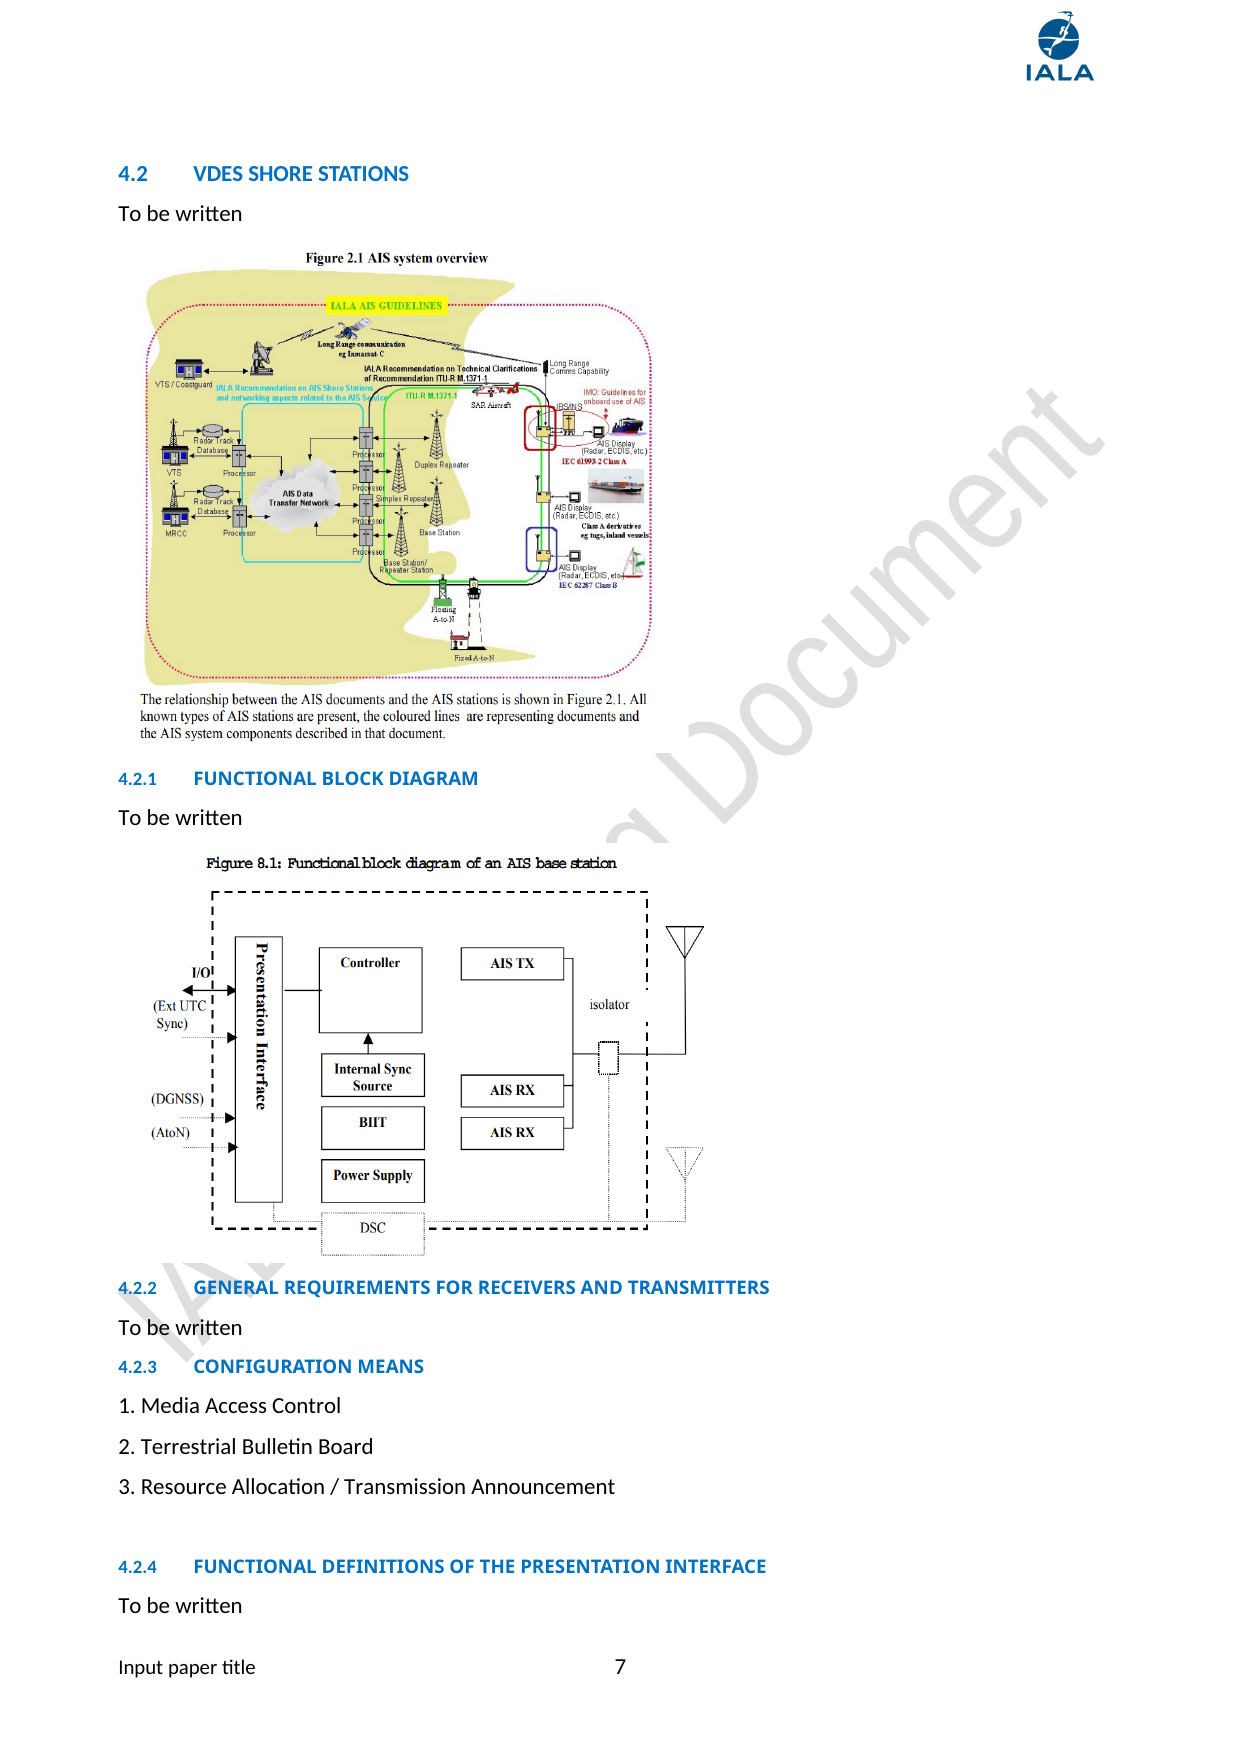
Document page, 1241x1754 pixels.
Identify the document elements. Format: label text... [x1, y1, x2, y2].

text 1. Media Access Control [118, 1391, 1122, 1419]
picture [1011, 3, 1106, 96]
picture [118, 843, 743, 1263]
text 2. Terrestrial Bulletin Board [118, 1432, 1122, 1460]
subtitle 4.2 vdes shore stations [118, 159, 1122, 187]
text To be written [118, 1591, 1122, 1619]
subtitle 4.2.1 Functional block diagram [118, 765, 1122, 791]
text To be written [118, 199, 1122, 227]
text To be written [118, 803, 1122, 831]
picture [118, 239, 689, 753]
subtitle 4.2.4 Functional definitions of the presentation interface [118, 1553, 1122, 1579]
subtitle 4.2.2 general requirements for receivers and transmitters [118, 1275, 1122, 1300]
subtitle 4.2.3 configuration means [118, 1353, 1122, 1379]
text 3. Resource Allocation / Transmission Announcement [118, 1472, 1122, 1500]
text To be written [118, 1313, 1122, 1341]
